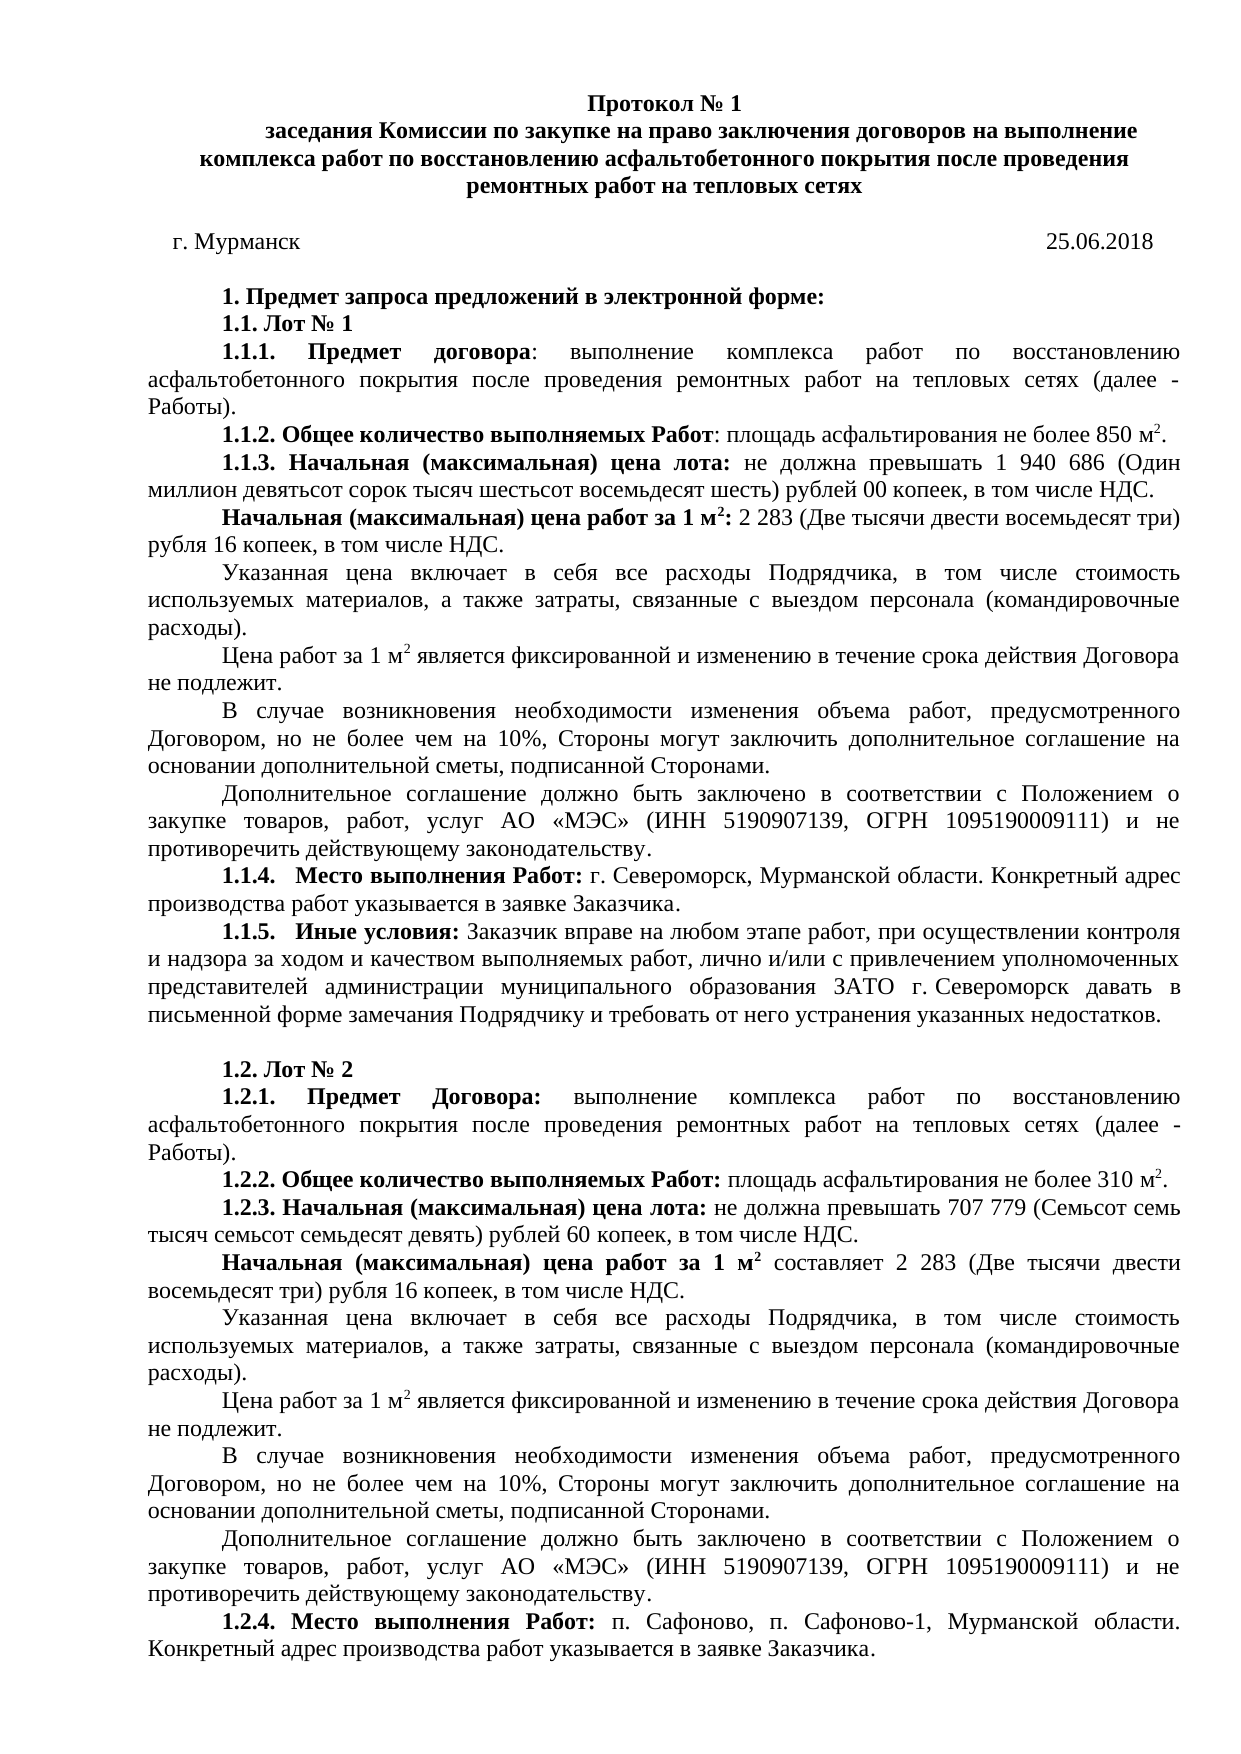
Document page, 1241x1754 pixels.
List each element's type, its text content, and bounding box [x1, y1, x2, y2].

text 1.2.1. Предмет Договора: выполнение комплекса работ по восстановлению асфальтобетонного покрытия после проведения ремонтных работ на тепловых сетях (далее - Работы). [148, 1082, 1181, 1165]
text 1.1.3. Начальная (максимальная) цена лота: не должна превышать 1 940 686 (Один миллион девятьсот сорок тысяч шестьсот восемьдесят шесть) рублей 00 копеек, в том числе НДС. [148, 447, 1181, 503]
text 1.1. Лот № 1 [148, 309, 1181, 337]
text 1.1.2. Общее количество выполняемых Работ: площадь асфальтирования не более 850 м2. [148, 420, 1181, 447]
text Указанная цена включает в себя все расходы Подрядчика, в том числе стоимость используемых материалов, а также затраты, связанные с выездом персонала (командировочные расходы). [148, 1303, 1181, 1386]
list Место выполнения Работ: г. Североморск, Мурманской области. Конкретный адрес производства работ указывается в заявке Заказчика. [148, 862, 1181, 917]
list Иные условия: Заказчик вправе на любом этапе работ, при осуществлении контроля и надзора за ходом и качеством выполняемых работ, лично и/или с привлечением уполномоченных представителей администрации муниципального образования ЗАТО г. Североморск давать в письменной форме замечания Подрядчику и требовать от него устранения указанных недостатков. [148, 917, 1181, 1027]
text 1.2.2. Общее количество выполняемых Работ: площадь асфальтирования не более 310 м2. [148, 1165, 1181, 1193]
text В случае возникновения необходимости изменения объема работ, предусмотренного Договором, но не более чем на 10%, Стороны могут заключить дополнительное соглашение на основании дополнительной сметы, подписанной Сторонами. [148, 1441, 1181, 1524]
subtitle 1. Предмет запроса предложений в электронной форме: [148, 282, 1181, 309]
text Начальная (максимальная) цена работ за 1 м2: 2 283 (Две тысячи двести восемьдесят три) рубля 16 копеек, в том числе НДС. [148, 503, 1181, 558]
text Цена работ за 1 м2 является фиксированной и изменению в течение срока действия Договора не подлежит. [148, 1386, 1181, 1441]
text 1.2.3. Начальная (максимальная) цена лота: не должна превышать 707 779 (Семьсот семь тысяч семьсот семьдесят девять) рублей 60 копеек, в том числе НДС. [148, 1193, 1181, 1248]
text 1.1.1. Предмет договора: выполнение комплекса работ по восстановлению асфальтобетонного покрытия после проведения ремонтных работ на тепловых сетях (далее - Работы). [148, 337, 1181, 420]
text В случае возникновения необходимости изменения объема работ, предусмотренного Договором, но не более чем на 10%, Стороны могут заключить дополнительное соглашение на основании дополнительной сметы, подписанной Сторонами. [148, 696, 1181, 779]
text Дополнительное соглашение должно быть заключено в соответствии с Положением о закупке товаров, работ, услуг АО «МЭС» (ИНН 5190907139, ОГРН 1095190009111) и не противоречить действующему законодательству. [148, 779, 1181, 862]
text Протокол № 1 [148, 89, 1181, 116]
text 1.2. Лот № 2 [148, 1055, 1181, 1082]
text Указанная цена включает в себя все расходы Подрядчика, в том числе стоимость используемых материалов, а также затраты, связанные с выездом персонала (командировочные расходы). [148, 558, 1181, 641]
text Цена работ за 1 м2 является фиксированной и изменению в течение срока действия Договора не подлежит. [148, 641, 1181, 696]
text Начальная (максимальная) цена работ за 1 м2 составляет 2 283 (Две тысячи двести восемьдесят три) рубля 16 копеек, в том числе НДС. [148, 1248, 1181, 1303]
text 1.2.4. Место выполнения Работ: п. Сафоново, п. Сафоново-1, Мурманской области. Конкретный адрес производства работ указывается в заявке Заказчика. [148, 1607, 1181, 1662]
text Дополнительное соглашение должно быть заключено в соответствии с Положением о закупке товаров, работ, услуг АО «МЭС» (ИНН 5190907139, ОГРН 1095190009111) и не противоречить действующему законодательству. [148, 1524, 1181, 1607]
text г. Мурманск 25.06.2018 [148, 227, 1181, 254]
text заседания Комиссии по закупке на право заключения договоров на выполнение комплекса работ по восстановлению асфальтобетонного покрытия после проведения ремонтных работ на тепловых сетях [148, 116, 1181, 199]
